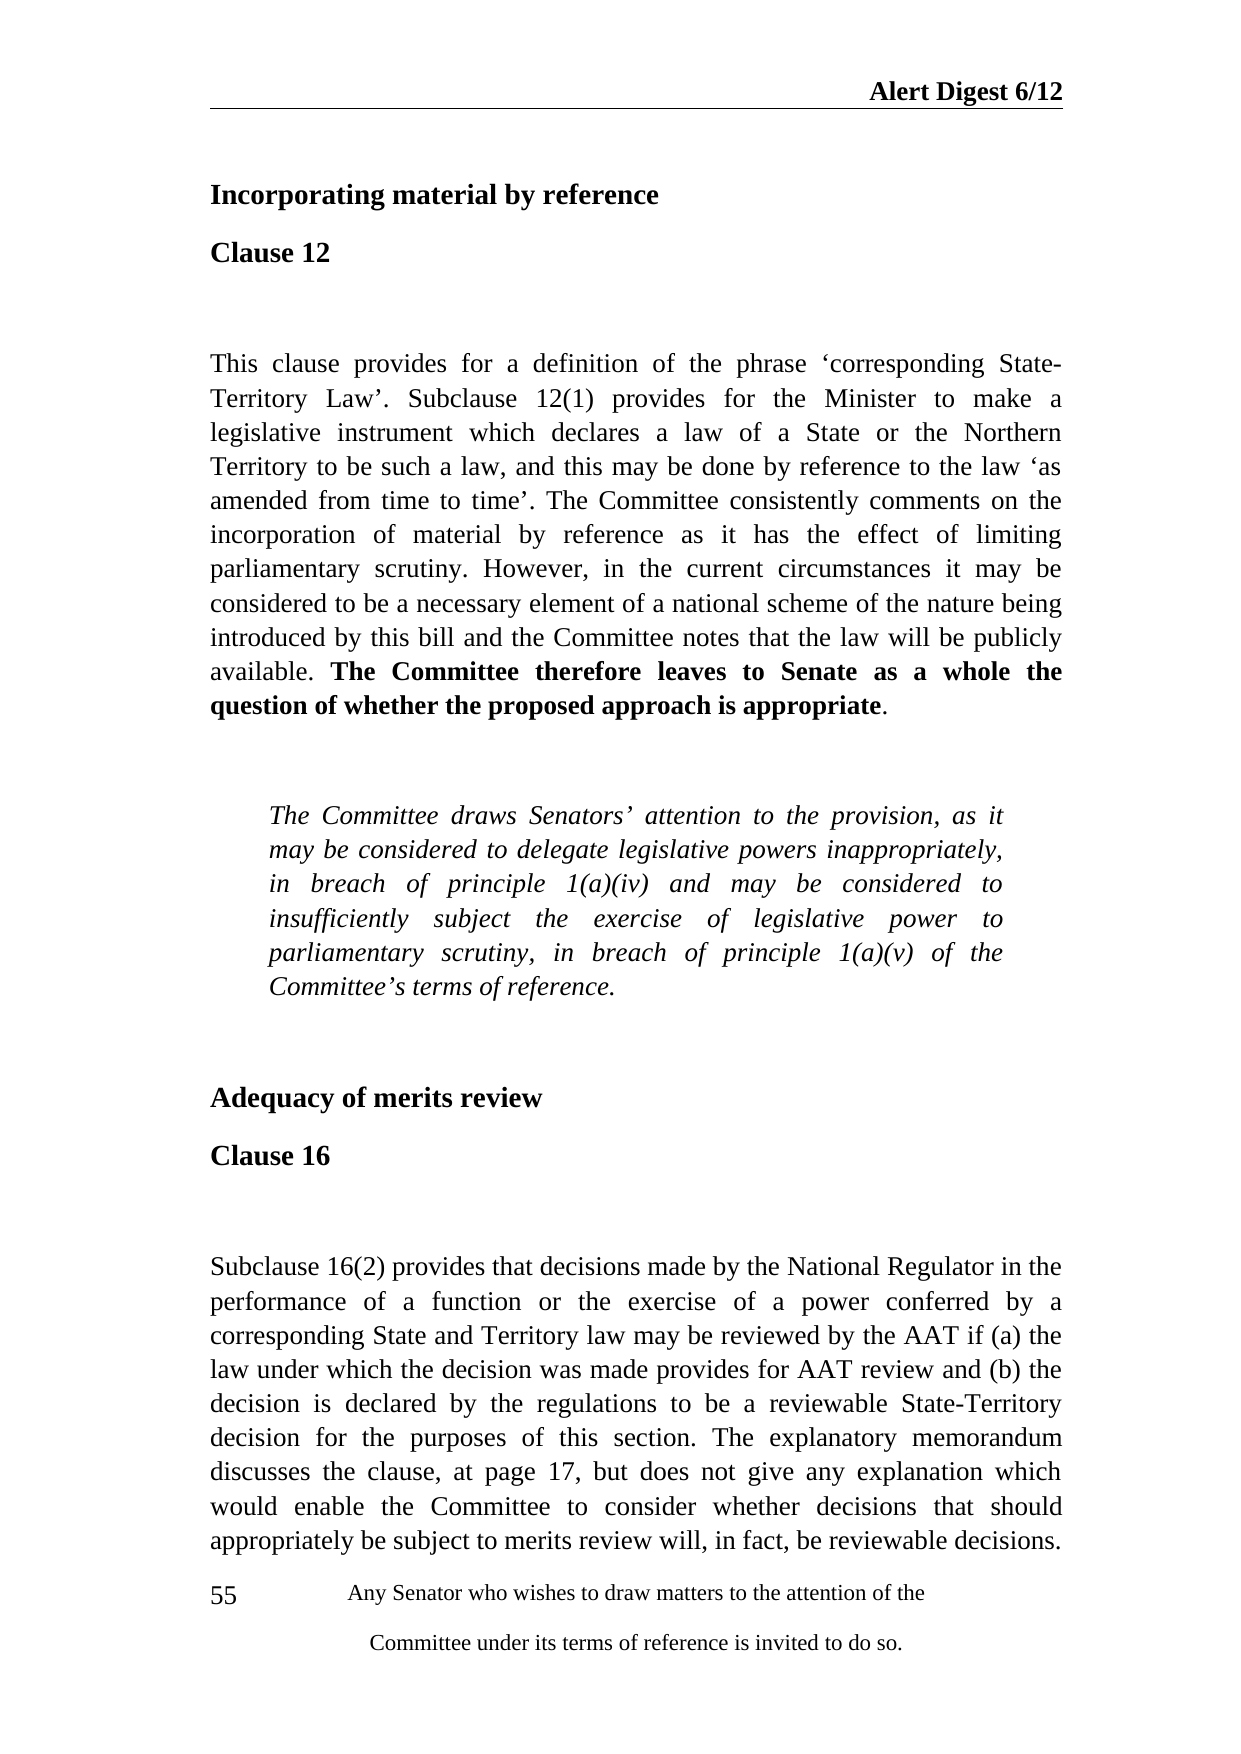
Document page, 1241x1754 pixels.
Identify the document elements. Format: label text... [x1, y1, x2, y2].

text Clause 12 [210, 235, 1063, 268]
text This clause provides for a definition of the phrase ‘corresponding State-Territory Law’. Subclause 12(1) provides for the Minister to make a legislative instrument which declares a law of a State or the Northern Territory to be such a law, and this may be done by reference to the law ‘as amended from time to time’. The Committee consistently comments on the incorporation of material by reference as it has the effect of limiting parliamentary scrutiny. However, in the current circumstances it may be considered to be a necessary element of a national scheme of the nature being introduced by this bill and the Committee notes that the law will be publicly available. The Committee therefore leaves to Senate as a whole the question of whether the proposed approach is appropriate. [210, 348, 1063, 720]
text Adequacy of merits review [210, 1080, 1063, 1114]
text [210, 1251, 1063, 1555]
text Incorporating material by reference [210, 177, 1063, 211]
text The Committee draws Senators’ attention to the provision, as it may be considered to delegate legislative powers inappropriately, in breach of principle 1(a)(iv) and may be considered to insufficiently subject the exercise of legislative power to parliamentary scrutiny, in breach of principle 1(a)(v) of the Committee’s terms of reference. [269, 799, 1004, 1001]
text Clause 16 [210, 1138, 1063, 1171]
